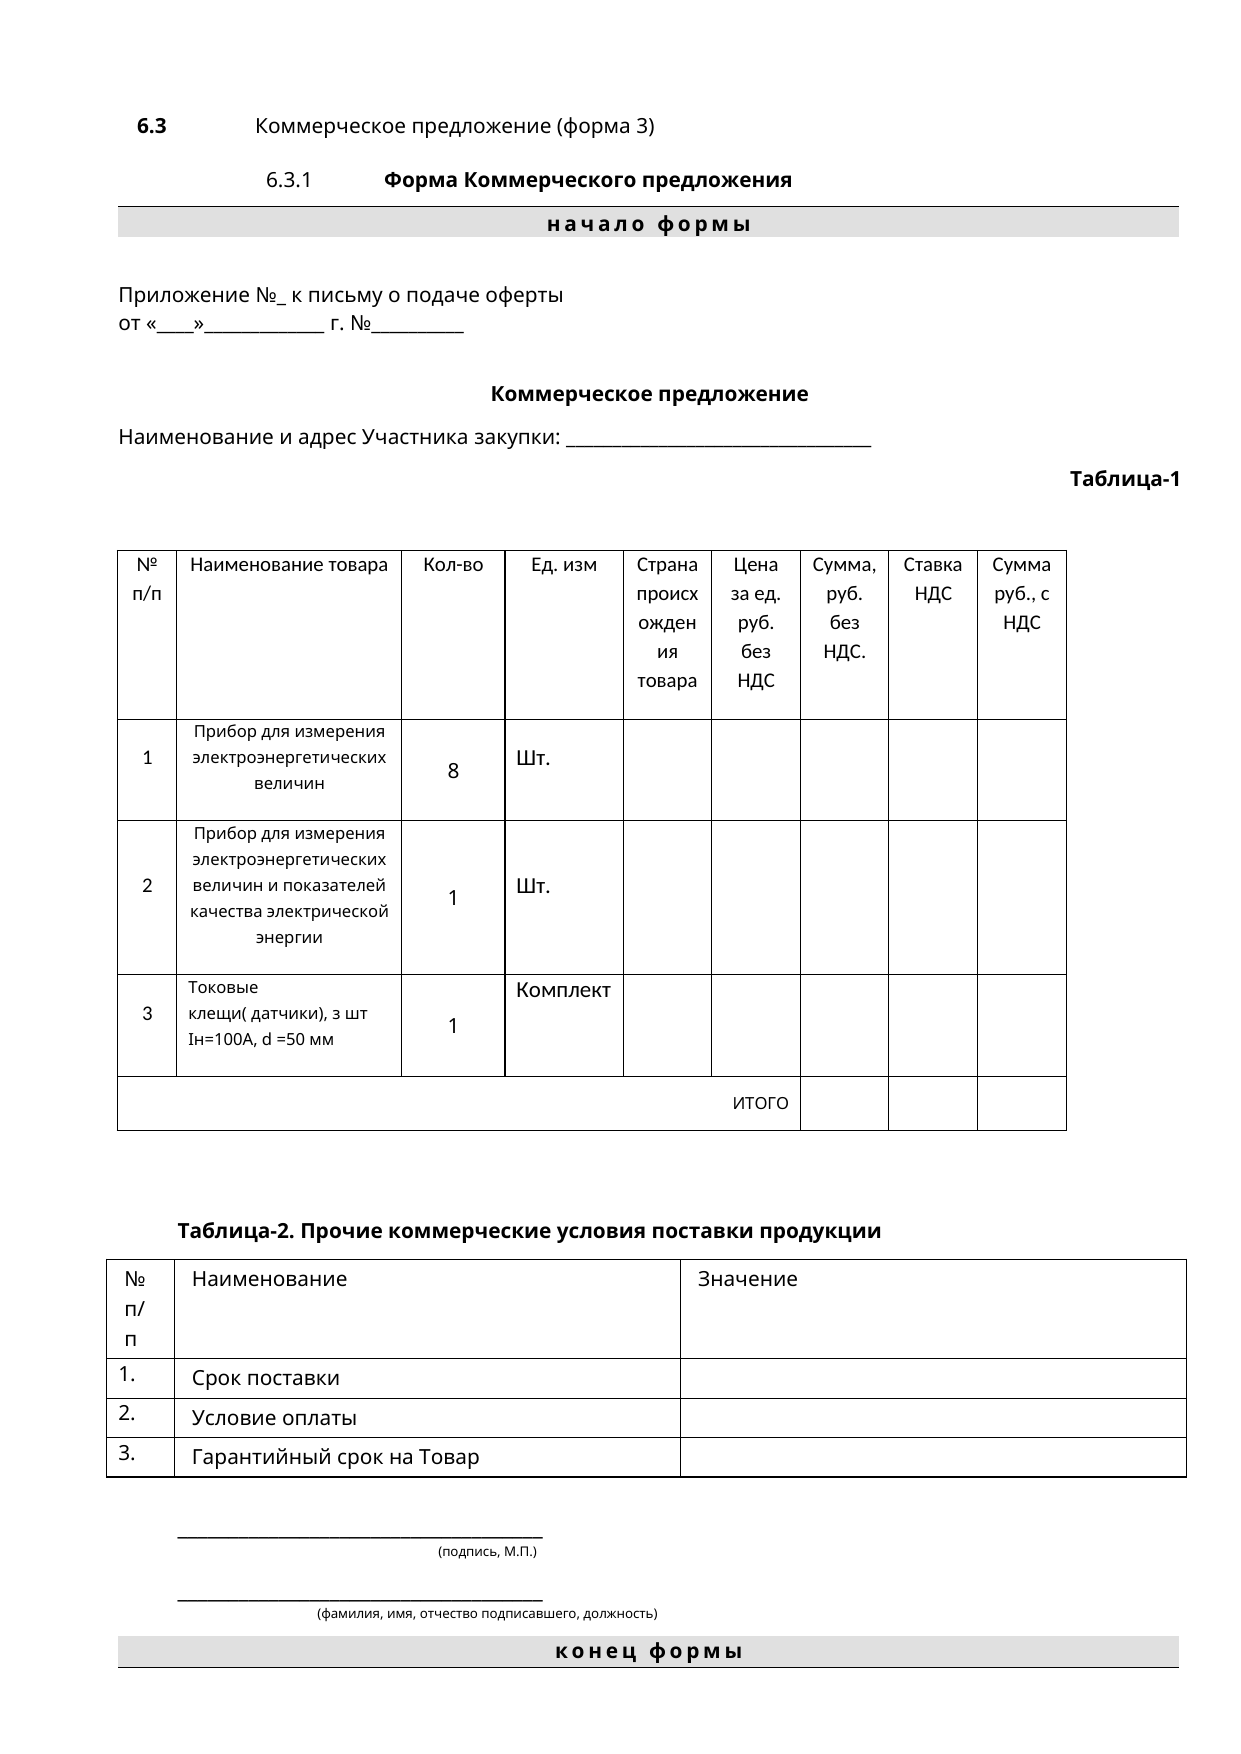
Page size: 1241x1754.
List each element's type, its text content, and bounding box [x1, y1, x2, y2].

table_cell Прибор для измерения электроэнергетических величин и показателей качества электрической энергии [177, 821, 401, 974]
table_cell [712, 975, 800, 1076]
table_header Сумма руб., с НДС [978, 551, 1066, 719]
subtitle Коммерческое предложение (форма 3) [137, 111, 1181, 140]
table_cell [624, 975, 711, 1076]
table_cell [107, 1438, 174, 1476]
table_cell ИТОГО [118, 1077, 800, 1129]
text Таблица-1 [118, 464, 1181, 493]
table_cell Шт. [506, 720, 623, 820]
table_cell Токовые клещи( датчики), з шт Iн=100A, d =50 мм [177, 975, 401, 1076]
table_header Наименование товара [177, 551, 401, 719]
table_cell [801, 720, 888, 820]
table_cell [889, 975, 977, 1076]
table_cell [978, 1077, 1066, 1129]
table_cell 3 [118, 975, 176, 1076]
table_cell [681, 1399, 1186, 1437]
table_cell Гарантийный срок на Товар [175, 1438, 680, 1476]
text ____________________________________ [118, 1511, 1181, 1542]
text Наименование и адрес Участника закупки: _________________________________ [118, 422, 1181, 450]
table_cell [978, 720, 1066, 820]
table_cell [107, 1399, 174, 1437]
table_cell Шт. [506, 821, 623, 974]
table_cell 1 [402, 975, 504, 1076]
table_header Ставка НДС [889, 551, 977, 719]
table_header Сумма, руб. без НДС. [801, 551, 888, 719]
table_cell [712, 821, 800, 974]
table_cell 1 [402, 821, 504, 974]
table_cell [624, 720, 711, 820]
table_header Страна происхождения товара [624, 551, 711, 719]
table_cell [889, 821, 977, 974]
table_header Наименование [175, 1260, 680, 1358]
table_cell [107, 1359, 174, 1397]
table_header Значение [681, 1260, 1186, 1358]
list Форма Коммерческого предложения [266, 165, 1181, 193]
table_header Цена за ед. руб. без НДС [712, 551, 800, 719]
table_cell [978, 975, 1066, 1076]
table_cell [978, 821, 1066, 974]
text конец формы [118, 1636, 1179, 1667]
table_cell [801, 975, 888, 1076]
text начало формы [118, 207, 1179, 237]
text (фамилия, имя, отчество подписавшего, должность) [118, 1605, 797, 1636]
table_header № п/п [118, 551, 176, 719]
table_cell Условие оплаты [175, 1399, 680, 1437]
table_cell [712, 720, 800, 820]
table_header Кол-во [402, 551, 504, 719]
table_cell 1 [118, 720, 176, 820]
table_cell [624, 821, 711, 974]
table_cell [801, 1077, 888, 1129]
text Таблица-2. Прочие коммерческие условия поставки продукции [118, 1216, 1181, 1244]
table_cell 2 [118, 821, 176, 974]
table_cell [801, 821, 888, 974]
table_cell Срок поставки [175, 1359, 680, 1397]
text (подпись, М.П.) [118, 1542, 797, 1573]
table_cell [681, 1359, 1186, 1397]
table_cell [681, 1438, 1186, 1476]
table_cell Прибор для измерения электроэнергетических величин [177, 720, 401, 820]
table_header № п/п [107, 1260, 174, 1358]
table_cell [889, 720, 977, 820]
table_header Ед. изм [506, 551, 623, 719]
text ____________________________________ [118, 1573, 1181, 1605]
table_cell [889, 1077, 977, 1129]
table_cell Комплект [506, 975, 623, 1076]
table_cell 8 [402, 720, 504, 820]
text Приложение №_ к письму о подаче оферты от «____»_____________ г. №__________ [118, 280, 1181, 337]
text Коммерческое предложение [118, 379, 1181, 408]
